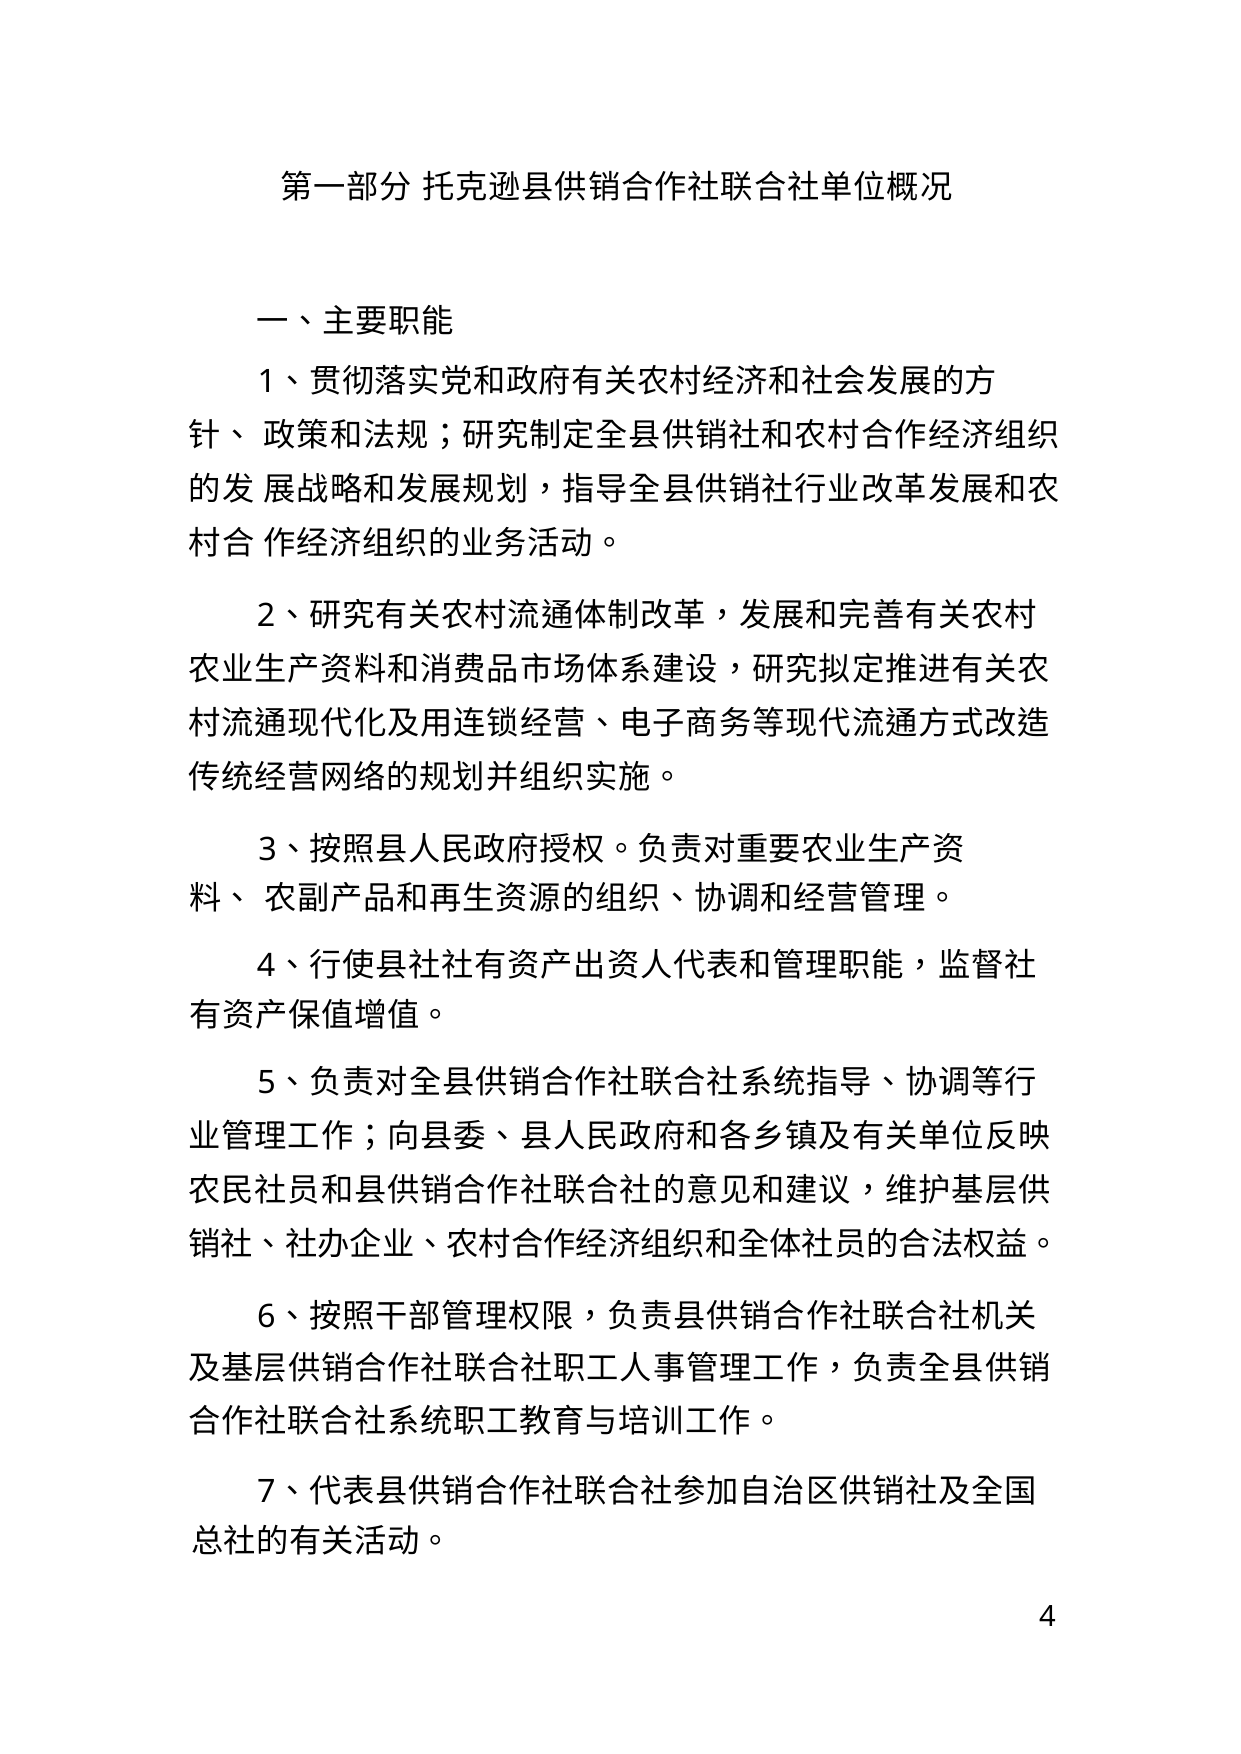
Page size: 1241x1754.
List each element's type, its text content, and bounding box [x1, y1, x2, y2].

text 6、按照干部管理权限，负责县供销合作社联合社机关 及基层供销合作社联合社职工人事管理工作，负责全县供销 合作社联合社系统职工教育与培训工作。 [188, 1293, 1053, 1442]
text 一、主要职能 [256, 299, 1063, 341]
text 3、按照县人民政府授权。负责对重要农业生产资料、 农副产品和再生资源的组织、协调和经营管理。 [189, 826, 1031, 919]
text 7、代表县供销合作社联合社参加自治区供销社及全国 总社的有关活动。 [191, 1468, 1037, 1561]
text 2、研究有关农村流通体制改革，发展和完善有关农村 农业生产资料和消费品市场体系建设，研究拟定推进有关农 村流通现代化及用连锁经营、电子商务等现代流通方式改造 传统经营网络的规划并组织实施。 [188, 592, 1053, 798]
text 4、行使县社社有资产出资人代表和管理职能，监督社 有资产保值增值。 [189, 942, 1037, 1036]
text 5、负责对全县供销合作社联合社系统指导、协调等行 业管理工作；向县委、县人民政府和各乡镇及有关单位反映 农民社员和县供销合作社联合社的意见和建议，维护基层供 销社、社办企业、农村合作经济组织和全体社员的合法权益。 [188, 1059, 1062, 1265]
text 1、贯彻落实党和政府有关农村经济和社会发展的方针、 政策和法规；研究制定全县供销社和农村合作经济组织的发 展战略和发展规划，指导全县供销社行业改革发展和农村合 作经济组织的业务活动。 [189, 358, 1063, 564]
text 第一部分 托克逊县供销合作社联合社单位概况 [280, 166, 1063, 207]
